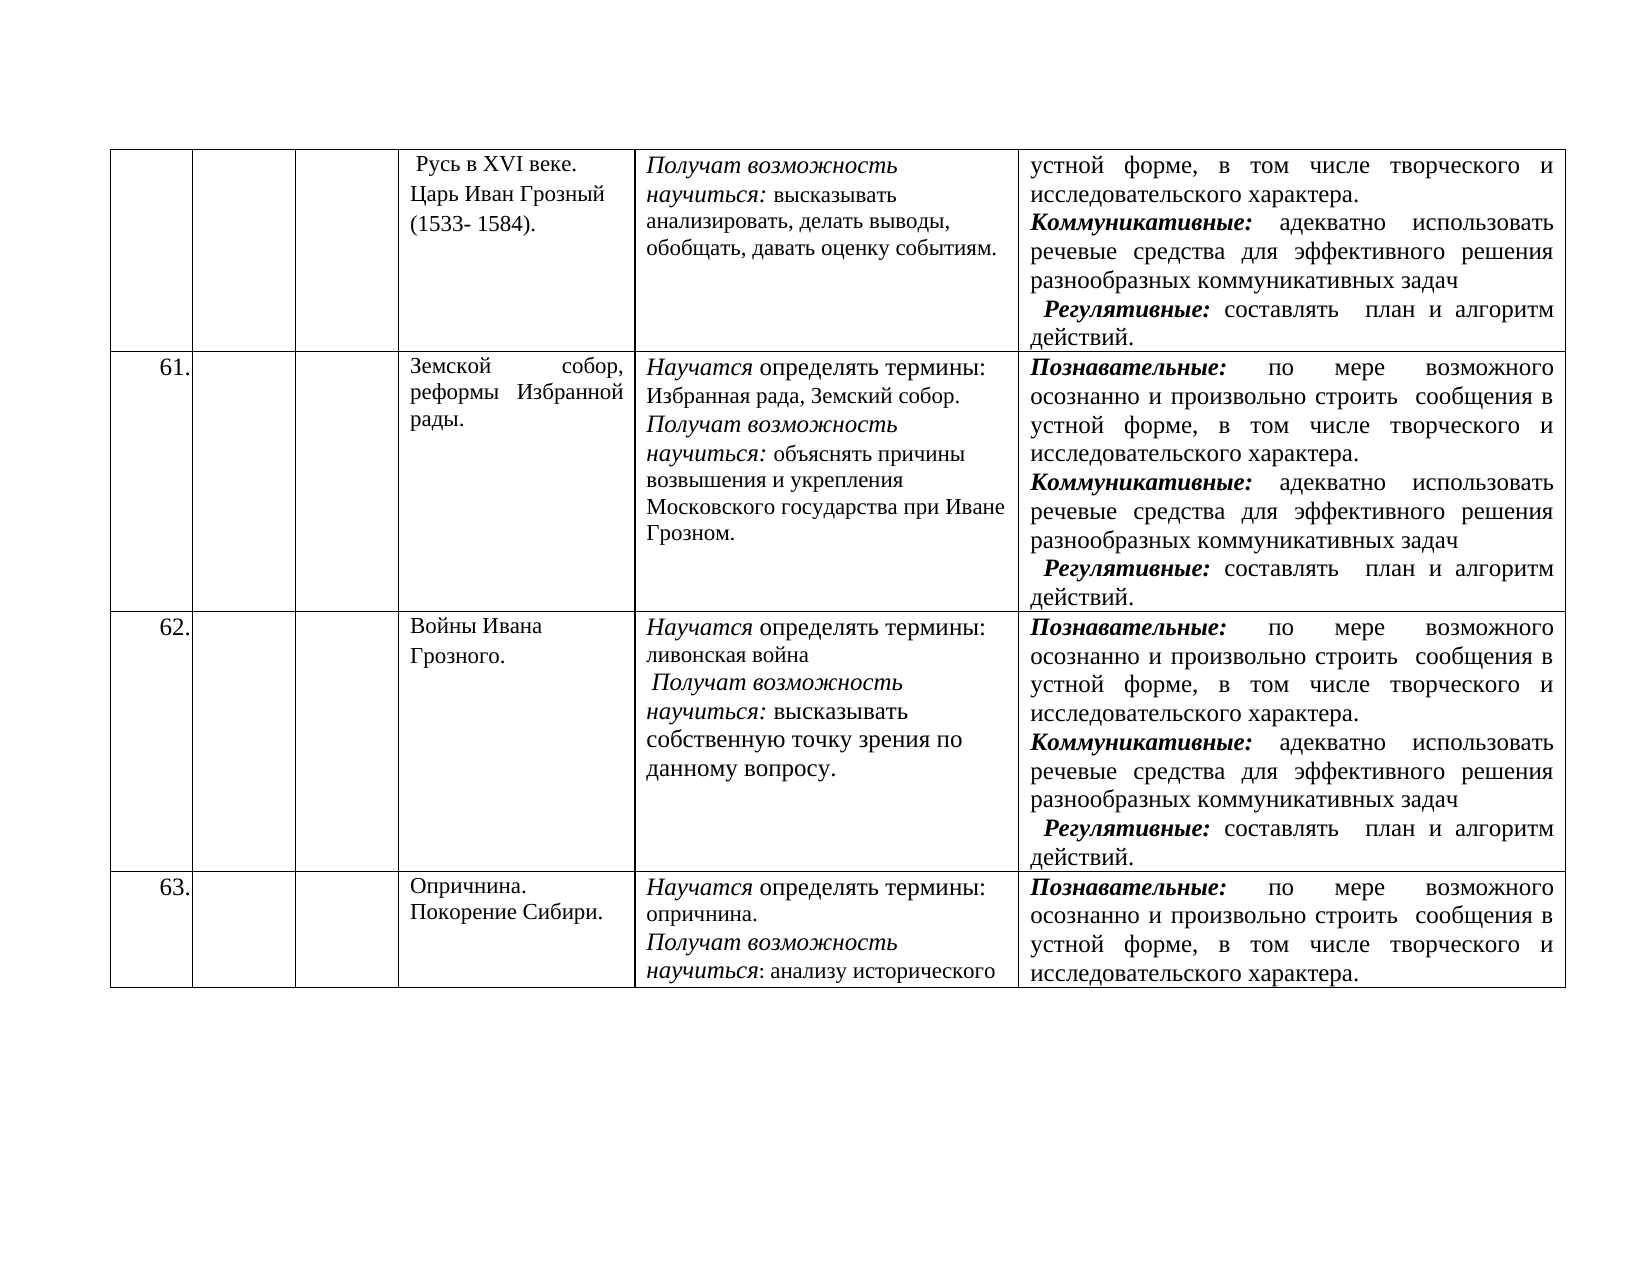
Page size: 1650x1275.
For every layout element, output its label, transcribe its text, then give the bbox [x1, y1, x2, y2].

table_cell [296, 872, 398, 987]
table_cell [399, 872, 634, 987]
table_cell Земской собор, реформы Избранной рады. [399, 352, 634, 611]
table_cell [399, 150, 634, 351]
table_cell Научатся определять термины: ливонская война Получат возможность научиться: высказывать собственную точку зрения по данному вопросу. [636, 612, 1018, 871]
table_cell [296, 150, 398, 351]
table_cell Войны Ивана Грозного. [399, 612, 634, 871]
table_cell [296, 352, 398, 611]
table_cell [636, 872, 1018, 987]
table_cell [193, 352, 295, 611]
table_cell [111, 150, 192, 351]
table_cell [296, 612, 398, 871]
table_cell Научатся определять термины: Избранная рада, Земский собор. Получат возможность научиться: объяснять причины возвышения и укрепления Московского государства при Иване Грозном. [636, 352, 1018, 611]
table_cell [193, 612, 295, 871]
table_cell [1019, 150, 1565, 351]
table_cell [111, 612, 192, 871]
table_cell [636, 150, 1018, 351]
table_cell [1019, 872, 1565, 987]
table_cell [111, 872, 192, 987]
table_cell [111, 352, 192, 611]
table_cell [193, 150, 295, 351]
table_cell [193, 872, 295, 987]
